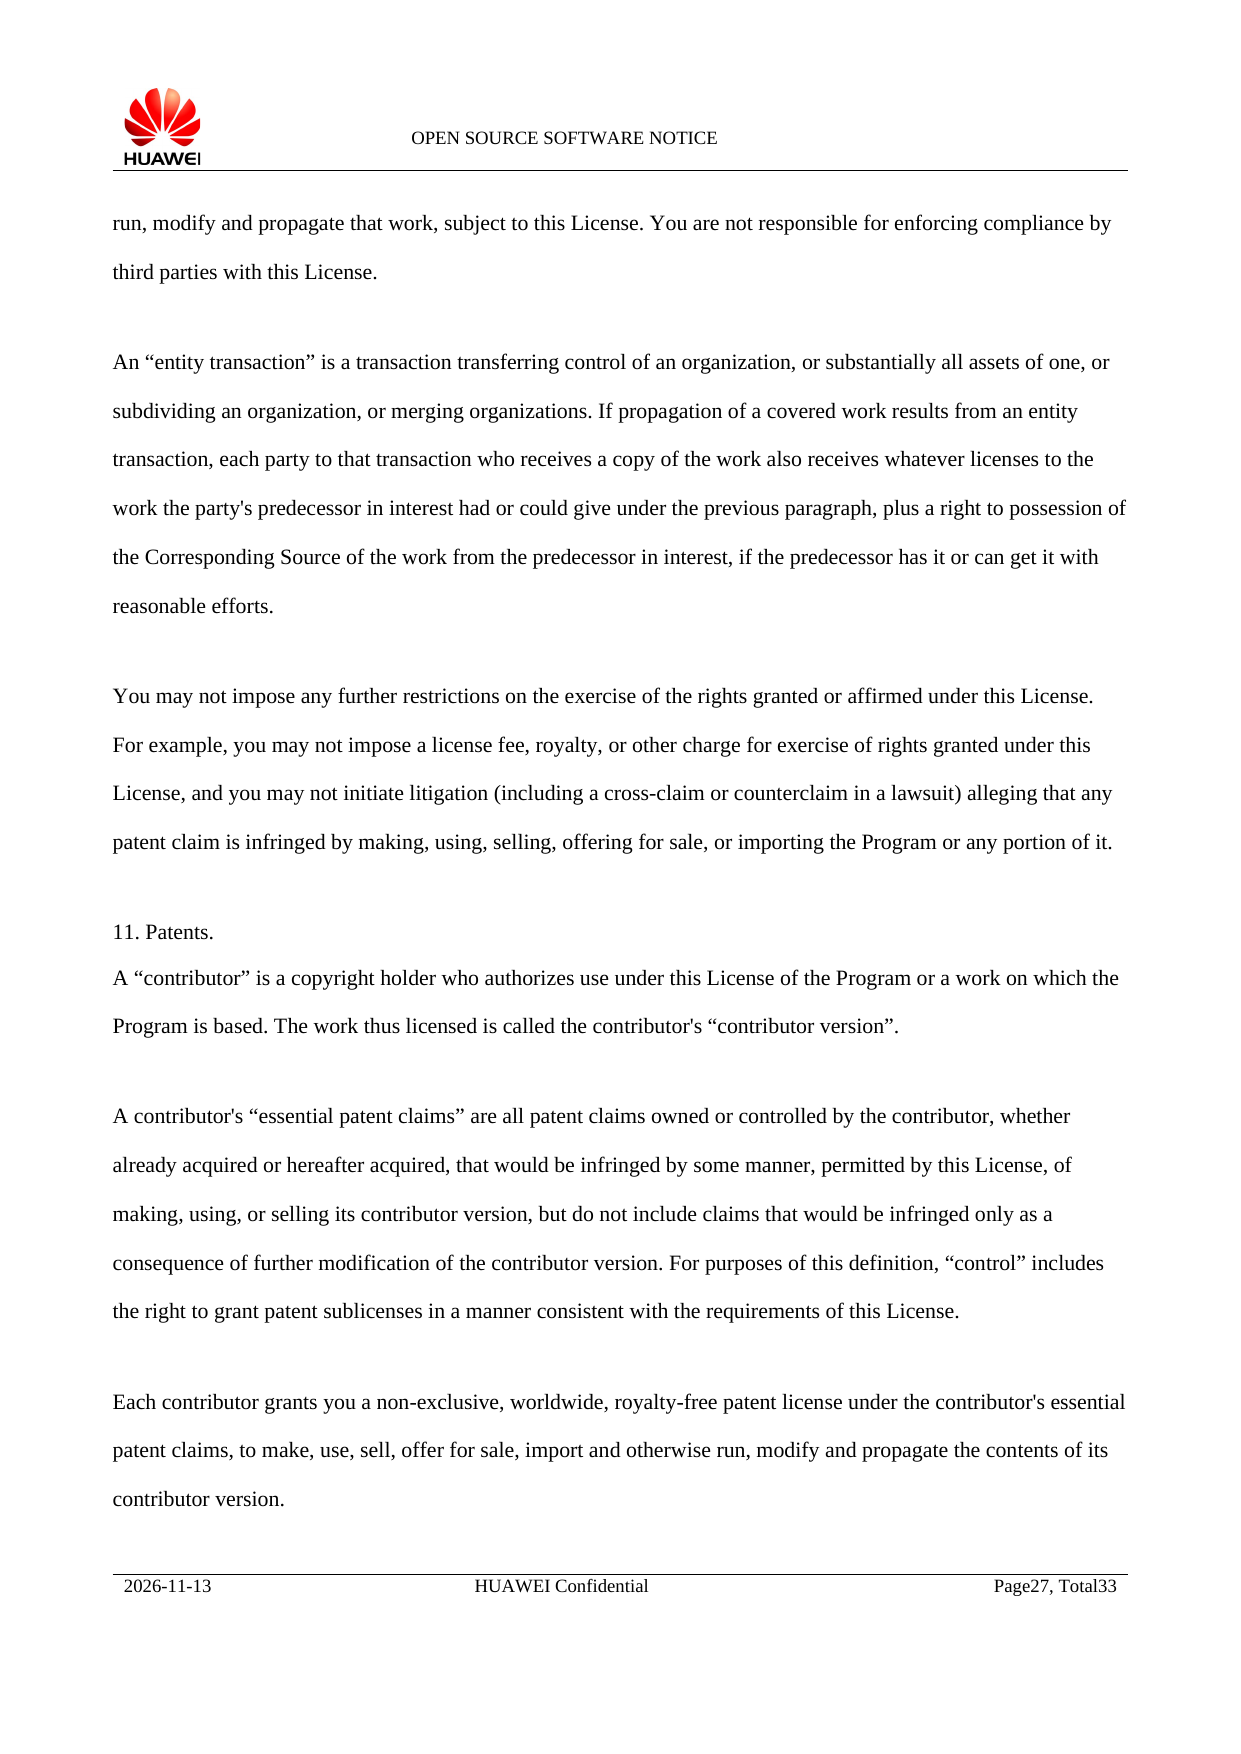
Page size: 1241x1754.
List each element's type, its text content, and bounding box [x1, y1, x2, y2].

text You may not impose any further restrictions on the exercise of the rights granted or affirmed under this License. For example, you may not impose a license fee, royalty, or other charge for exercise of rights granted under this License, and you may not initiate litigation (including a cross-claim or counterclaim in a lawsuit) alleging that any patent claim is infringed by making, using, selling, offering for sale, or importing the Program or any portion of it. [112, 679, 1128, 858]
text Each contributor grants you a non-exclusive, worldwide, royalty-free patent license under the contributor's essential patent claims, to make, use, sell, offer for sale, import and otherwise run, modify and propagate the contents of its contributor version. [112, 1385, 1128, 1515]
text A “contributor” is a copyright holder who authorizes use under this License of the Program or a work on which the Program is based. The work thus licensed is called the contributor's “contributor version”. [112, 961, 1128, 1042]
text A contributor's “essential patent claims” are all patent claims owned or controlled by the contributor, whether already acquired or hereafter acquired, that would be infringed by some manner, permitted by this License, of making, using, or selling its contributor version, but do not include claims that would be infringed only as a consequence of further modification of the contributor version. For purposes of this definition, “control” includes the right to grant patent sublicenses in a manner consistent with the requirements of this License. [112, 1100, 1128, 1327]
text An “entity transaction” is a transaction transferring control of an organization, or substantially all assets of one, or subdividing an organization, or merging organizations. If propagation of a covered work results from an entity transaction, each party to that transaction who receives a copy of the work also receives whatever licenses to the work the party's predecessor in interest had or could give under the previous paragraph, plus a right to possession of the Corresponding Source of the work from the predecessor in interest, if the predecessor has it or can get it with reasonable efforts. [112, 345, 1128, 622]
text 11. Patents. [112, 916, 1128, 948]
picture [124, 88, 201, 165]
